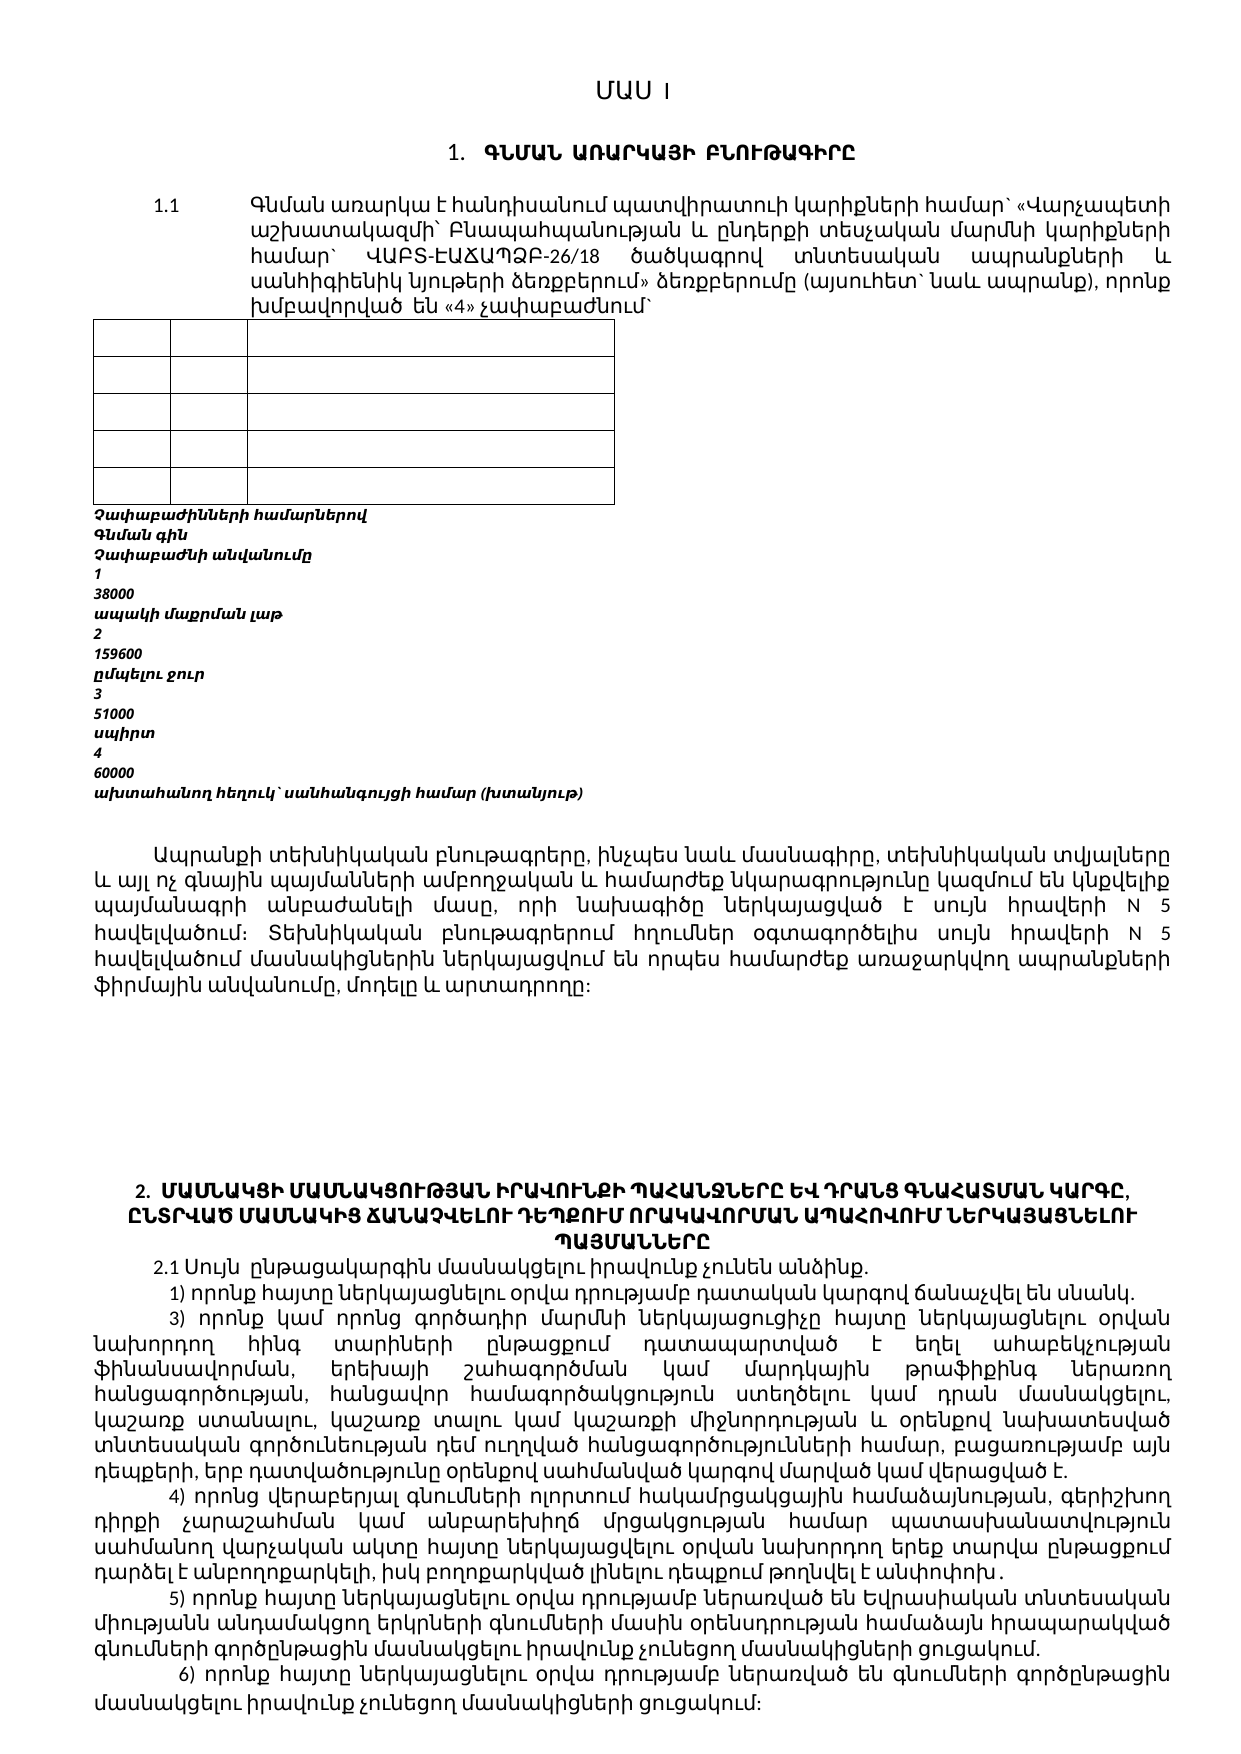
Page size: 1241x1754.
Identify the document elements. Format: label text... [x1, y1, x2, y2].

subtitle Գնման առարկա է հանդիսանում պատվիրատուի կարիքների համար` «Վարչապետի աշխատակազմի՝ Բնապահպանության և ընդերքի տեսչական մարմնի կարիքների համար` ՎԱԲՏ-ԷԱՃԱՊՁԲ-26/18 ծածկագրով տնտեսական ապրանքների և սանհիգիենիկ նյութերի ձեռքբերում» ձեռքբերումը (այսուհետ` նաև ապրանք), որոնք խմբավորված են «4» չափաբաժնում` [153, 192, 1171, 319]
text ՄԱՍ I [94, 75, 1171, 106]
text 6) որոնք հայտը ներկայացնելու օրվա դրությամբ ներառված են գնումների գործընթացին մասնակցելու իրավունք չունեցող մասնակիցների ցուցակում: [94, 1661, 1171, 1715]
list ԳՆՄԱՆ ԱՌԱՐԿԱՅԻ ԲՆՈՒԹԱԳԻՐԸ [131, 136, 1171, 167]
text 2. ՄԱՍՆԱԿՑԻ ՄԱՍՆԱԿՑՈՒԹՅԱՆ ԻՐԱՎՈՒՆՔԻ ՊԱՀԱՆՋՆԵՐԸ ԵՎ ԴՐԱՆՑ ԳՆԱՀԱՏՄԱՆ ԿԱՐԳԸ, ԸՆՏՐՎԱԾ ՄԱՍՆԱԿԻՑ ՃԱՆԱՉՎԵԼՈՒ ԴԵՊՔՈՒՄ ՈՐԱԿԱՎՈՐՄԱՆ ԱՊԱՀՈՎՈՒՄ ՆԵՐԿԱՅԱՑՆԵԼՈՒ ՊԱՅՄԱՆՆԵՐԸ [94, 1178, 1171, 1254]
text 4) որոնց վերաբերյալ գնումների ոլորտում հակամրցակցային համաձայնության, գերիշխող դիրքի չարաշահման կամ անբարեխիղճ մրցակցության համար պատասխանատվություն սահմանող վարչական ակտը հայտը ներկայացվելու օրվան նախորդող երեք տարվա ընթացքում դարձել է անբողոքարկելի, իսկ բողոքարկված լինելու դեպքում թողնվել է անփոփոխ․ [94, 1483, 1171, 1585]
text 5) որոնք հայտը ներկայացնելու օրվա դրությամբ ներառված են Եվրասիական տնտեսական միությանն անդամակցող երկրների գնումների մասին օրենսդրության համաձայն հրապարակված գնումների գործընթացին մասնակցելու իրավունք չունեցող մասնակիցների ցուցակում. [94, 1585, 1171, 1661]
text 1) որոնք հայտը ներկայացնելու օրվա դրությամբ դատական կարգով ճանաչվել են սնանկ. [94, 1280, 1171, 1305]
text 3) որոնք կամ որոնց գործադիր մարմնի ներկայացուցիչը հայտը ներկայացնելու օրվան նախորդող հինգ տարիների ընթացքում դատապարտված է եղել ահաբեկչության ֆինանսավորման, երեխայի շահագործման կամ մարդկային թրաֆիքինգ ներառող հանցագործության, հանցավոր համագործակցություն ստեղծելու կամ դրան մասնակցելու, կաշառք ստանալու, կաշառք տալու կամ կաշառքի միջնորդության և օրենքով նախատեսված տնտեսական գործունեության դեմ ուղղված հանցագործությունների համար, բացառությամբ այն դեպքերի, երբ դատվածությունը օրենքով սահմանված կարգով մարված կամ վերացված է. [94, 1305, 1171, 1483]
text Ապրանքի տեխնիկական բնութագրերը, ինչպես նաև մասնագիրը, տեխնիկական տվյալները և այլ ոչ գնային պայմանների ամբողջական և համարժեք նկարագրությունը կազմում են կնքվելիք պայմանագրի անբաժանելի մասը, որի նախագիծը ներկայացված է սույն հրավերի N 5 հավելվածում։ Տեխնիկական բնութագրերում հղումներ օգտագործելիս սույն հրավերի N 5 հավելվածում մասնակիցներին ներկայացվում են որպես համարժեք առաջարկվող ապրանքների ֆիրմային անվանումը, մոդելը և արտադրողը: [94, 842, 1171, 997]
text 2.1 Սույն ընթացակարգին մասնակցելու իրավունք չունեն անձինք. [94, 1254, 1171, 1280]
